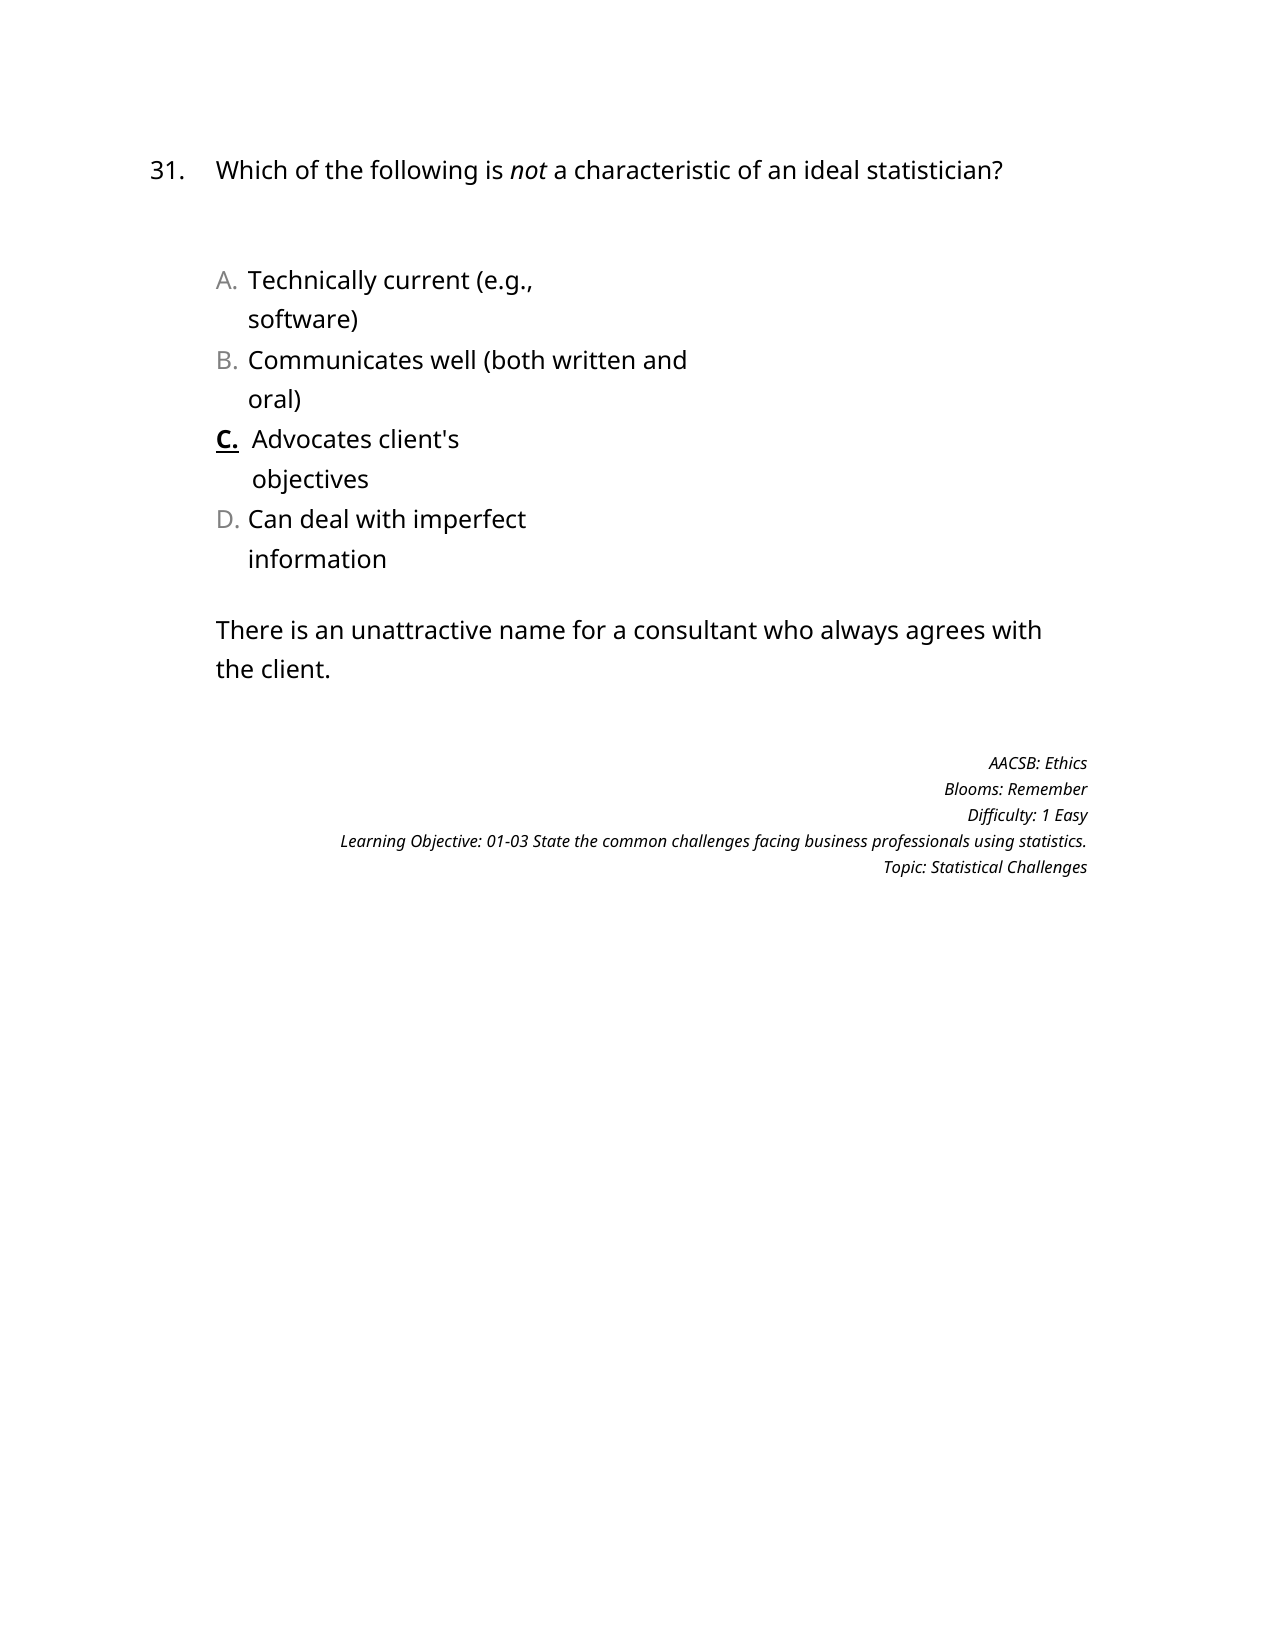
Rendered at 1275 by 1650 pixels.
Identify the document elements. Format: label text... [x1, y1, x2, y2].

table_header AACSB: Ethics Blooms: Remember Difficulty: 1 Easy Learning Objective: 01-03 State the common challenges facing business professionals using statistics. Topic: Statistical Challenges [150, 752, 1087, 915]
table_header 31. [150, 153, 216, 723]
table_header Which of the following is not a characteristic of an ideal statistician? There is an unattractive name for a consultant who always agrees with the client. [216, 153, 1087, 723]
